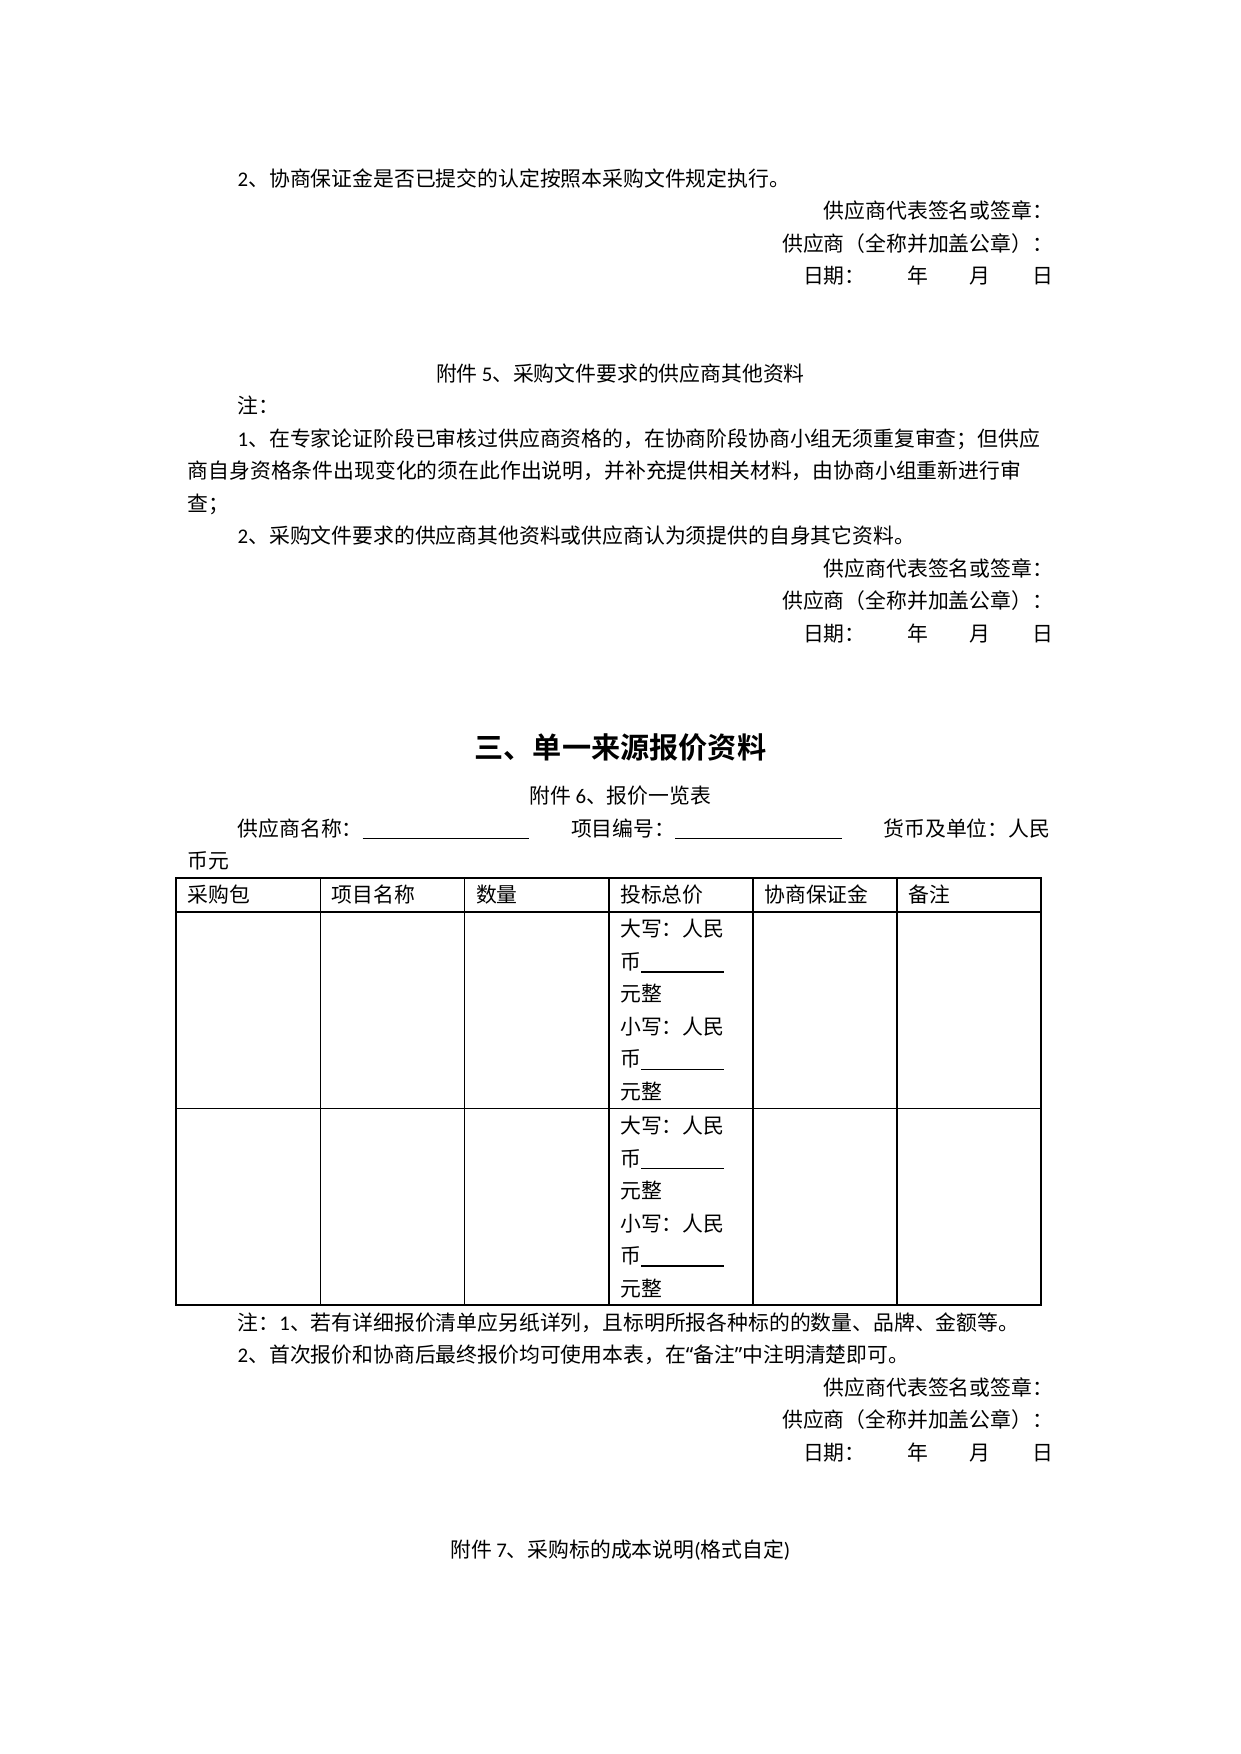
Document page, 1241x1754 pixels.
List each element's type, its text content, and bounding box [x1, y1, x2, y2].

table_cell [177, 1109, 320, 1304]
text 供应商（全称并加盖公章）： [187, 227, 1053, 259]
table_header 项目名称 [321, 879, 464, 911]
table_cell [177, 913, 320, 1108]
text 日期： 年 月 日 [187, 259, 1053, 292]
table_header 采购包 [177, 879, 320, 911]
table_cell [321, 1109, 464, 1304]
table_cell [754, 1109, 896, 1304]
text 供应商代表签名或签章： [187, 552, 1053, 584]
table_header 备注 [898, 879, 1040, 911]
text 附件5、采购文件要求的供应商其他资料 [187, 357, 1053, 389]
table_cell [898, 1109, 1040, 1304]
text 供应商代表签名或签章： [187, 194, 1053, 227]
text 供应商（全称并加盖公章）： [187, 584, 1053, 617]
table_header 投标总价 [610, 879, 752, 911]
table_header 数量 [465, 879, 608, 911]
table_cell [321, 913, 464, 1108]
table_cell [465, 1109, 608, 1304]
table_cell [754, 913, 896, 1108]
text 三、单一来源报价资料 [187, 714, 1053, 779]
table_cell [898, 913, 1040, 1108]
text 供应商（全称并加盖公章）： [187, 1403, 1053, 1436]
text 供应商名称： 项目编号： 货币及单位：人民币元 [187, 812, 1053, 877]
text 附件7、采购标的成本说明(格式自定) [187, 1533, 1053, 1566]
text 日期： 年 月 日 [187, 617, 1053, 649]
text 供应商代表签名或签章： [187, 1371, 1053, 1403]
text 注：1、若有详细报价清单应另纸详列，且标明所报各种标的的数量、品牌、金额等。 [187, 1306, 1053, 1338]
text 2、首次报价和协商后最终报价均可使用本表，在“备注”中注明清楚即可。 [187, 1338, 1053, 1371]
text 1、在专家论证阶段已审核过供应商资格的，在协商阶段协商小组无须重复审查；但供应商自身资格条件出现变化的须在此作出说明，并补充提供相关材料，由协商小组重新进行审查； [187, 422, 1053, 519]
text 2、协商保证金是否已提交的认定按照本采购文件规定执行。 [187, 162, 1053, 194]
text 日期： 年 月 日 [187, 1436, 1053, 1468]
table_cell 大写：人民币 元整 小写：人民币 元整 [610, 913, 752, 1108]
text 注： [187, 389, 1053, 422]
table_cell [465, 913, 608, 1108]
table_cell 大写：人民币 元整 小写：人民币 元整 [610, 1109, 752, 1304]
text 2、采购文件要求的供应商其他资料或供应商认为须提供的自身其它资料。 [187, 519, 1053, 552]
table_header 协商保证金 [754, 879, 896, 911]
text 附件6、报价一览表 [187, 779, 1053, 812]
